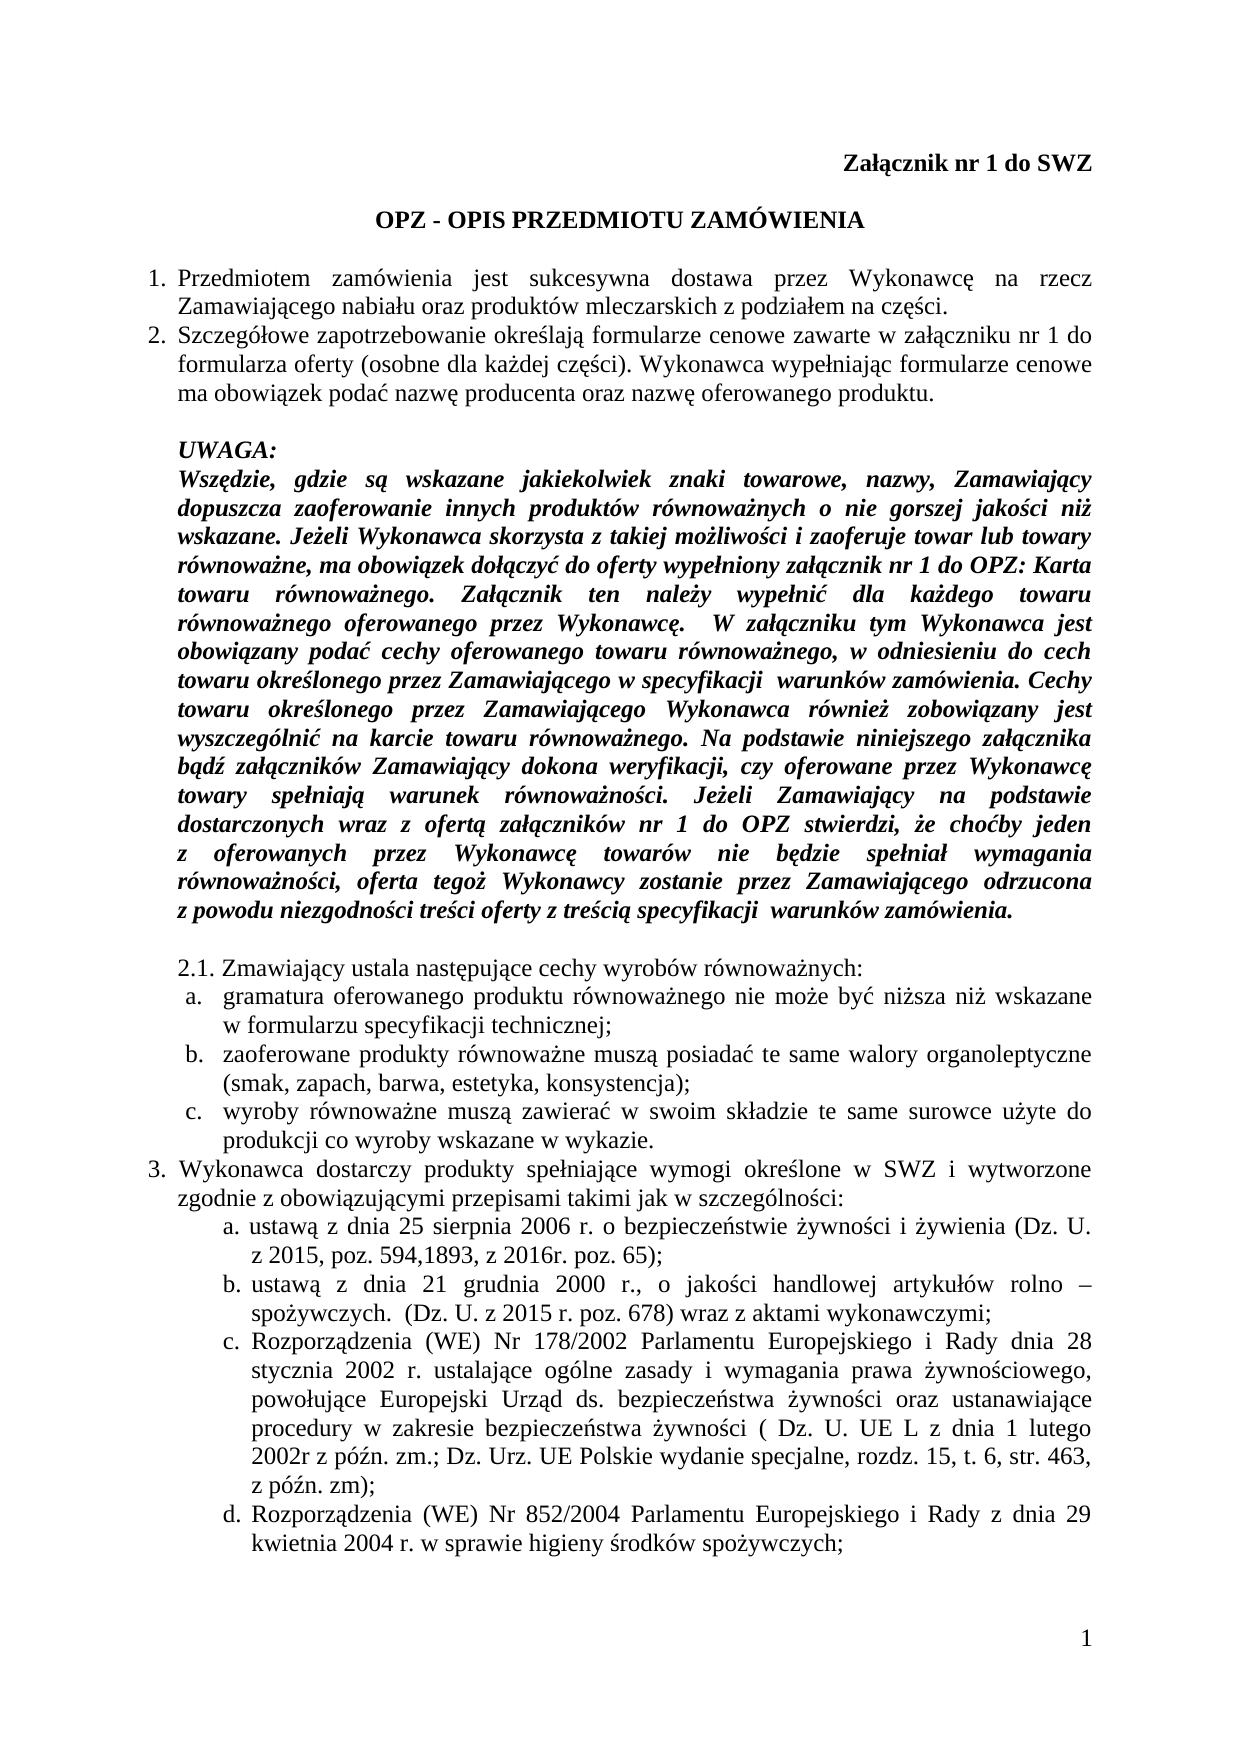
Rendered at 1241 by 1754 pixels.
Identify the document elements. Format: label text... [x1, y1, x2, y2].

list zaoferowane produkty równoważne muszą posiadać te same walory organoleptyczne (smak, zapach, barwa, estetyka, konsystencja); [185, 1039, 1093, 1096]
list Zmawiający ustala następujące cechy wyrobów równoważnych: [177, 953, 1093, 981]
list Szczegółowe zapotrzebowanie określają formularze cenowe zawarte w załączniku nr 1 do formularza oferty (osobne dla każdej części). Wykonawca wypełniając formularze cenowe ma obowiązek podać nazwę producenta oraz nazwę oferowanego produktu. [148, 320, 1093, 406]
text UWAGA: [177, 435, 1093, 464]
text c. Rozporządzenia (WE) Nr 178/2002 Parlamentu Europejskiego i Rady dnia 28 stycznia 2002 r. ustalające ogólne zasady i wymagania prawa żywnościowego, powołujące Europejski Urząd ds. bezpieczeństwa żywności oraz ustanawiające procedury w zakresie bezpieczeństwa żywności ( Dz. U. UE L z dnia 1 lutego 2002r z późn. zm.; Dz. Urz. UE Polskie wydanie specjalne, rozdz. 15, t. 6, str. 463, z późn. zm); [223, 1326, 1093, 1499]
list wyroby równoważne muszą zawierać w swoim składzie te same surowce użyte do produkcji co wyroby wskazane w wykazie. [185, 1096, 1093, 1154]
text b. ustawą z dnia 21 grudnia 2000 r., o jakości handlowej artykułów rolno – spożywczych. (Dz. U. z 2015 r. poz. 678) wraz z aktami wykonawczymi; [223, 1269, 1093, 1326]
list Przedmiotem zamówienia jest sukcesywna dostawa przez Wykonawcę na rzecz Zamawiającego nabiału oraz produktów mleczarskich z podziałem na części. [148, 263, 1093, 320]
text Załącznik nr 1 do SWZ [148, 148, 1093, 176]
list gramatura oferowanego produktu równoważnego nie może być niższa niż wskazane w formularzu specyfikacji technicznej; [185, 981, 1093, 1039]
text OPZ - OPIS PRZEDMIOTU ZAMÓWIENIA [148, 205, 1093, 234]
text a. ustawą z dnia 25 sierpnia 2006 r. o bezpieczeństwie żywności i żywienia (Dz. U. z 2015, poz. 594,1893, z 2016r. poz. 65); [223, 1211, 1093, 1269]
text 3. Wykonawca dostarczy produkty spełniające wymogi określone w SWZ i wytworzone zgodnie z obowiązującymi przepisami takimi jak w szczególności: [148, 1154, 1093, 1211]
text Wszędzie, gdzie są wskazane jakiekolwiek znaki towarowe, nazwy, Zamawiający dopuszcza zaoferowanie innych produktów równoważnych o nie gorszej jakości niż wskazane. Jeżeli Wykonawca skorzysta z takiej możliwości i zaoferuje towar lub towary równoważne, ma obowiązek dołączyć do oferty wypełniony załącznik nr 1 do OPZ: Karta towaru równoważnego. Załącznik ten należy wypełnić dla każdego towaru równoważnego oferowanego przez Wykonawcę. W załączniku tym Wykonawca jest obowiązany podać cechy oferowanego towaru równoważnego, w odniesieniu do cech towaru określonego przez Zamawiającego w specyfikacji warunków zamówienia. Cechy towaru określonego przez Zamawiającego Wykonawca również zobowiązany jest wyszczególnić na karcie towaru równoważnego. Na podstawie niniejszego załącznika bądź załączników Zamawiający dokona weryfikacji, czy oferowane przez Wykonawcę towary spełniają warunek równoważności. Jeżeli Zamawiający na podstawie dostarczonych wraz z ofertą załączników nr 1 do OPZ stwierdzi, że choćby jeden z oferowanych przez Wykonawcę towarów nie będzie spełniał wymagania równoważności, oferta tegoż Wykonawcy zostanie przez Zamawiającego odrzucona z powodu niezgodności treści oferty z treścią specyfikacji warunków zamówienia. [177, 464, 1093, 924]
text d. Rozporządzenia (WE) Nr 852/2004 Parlamentu Europejskiego i Rady z dnia 29 kwietnia 2004 r. w sprawie higieny środków spożywczych; [223, 1499, 1093, 1556]
